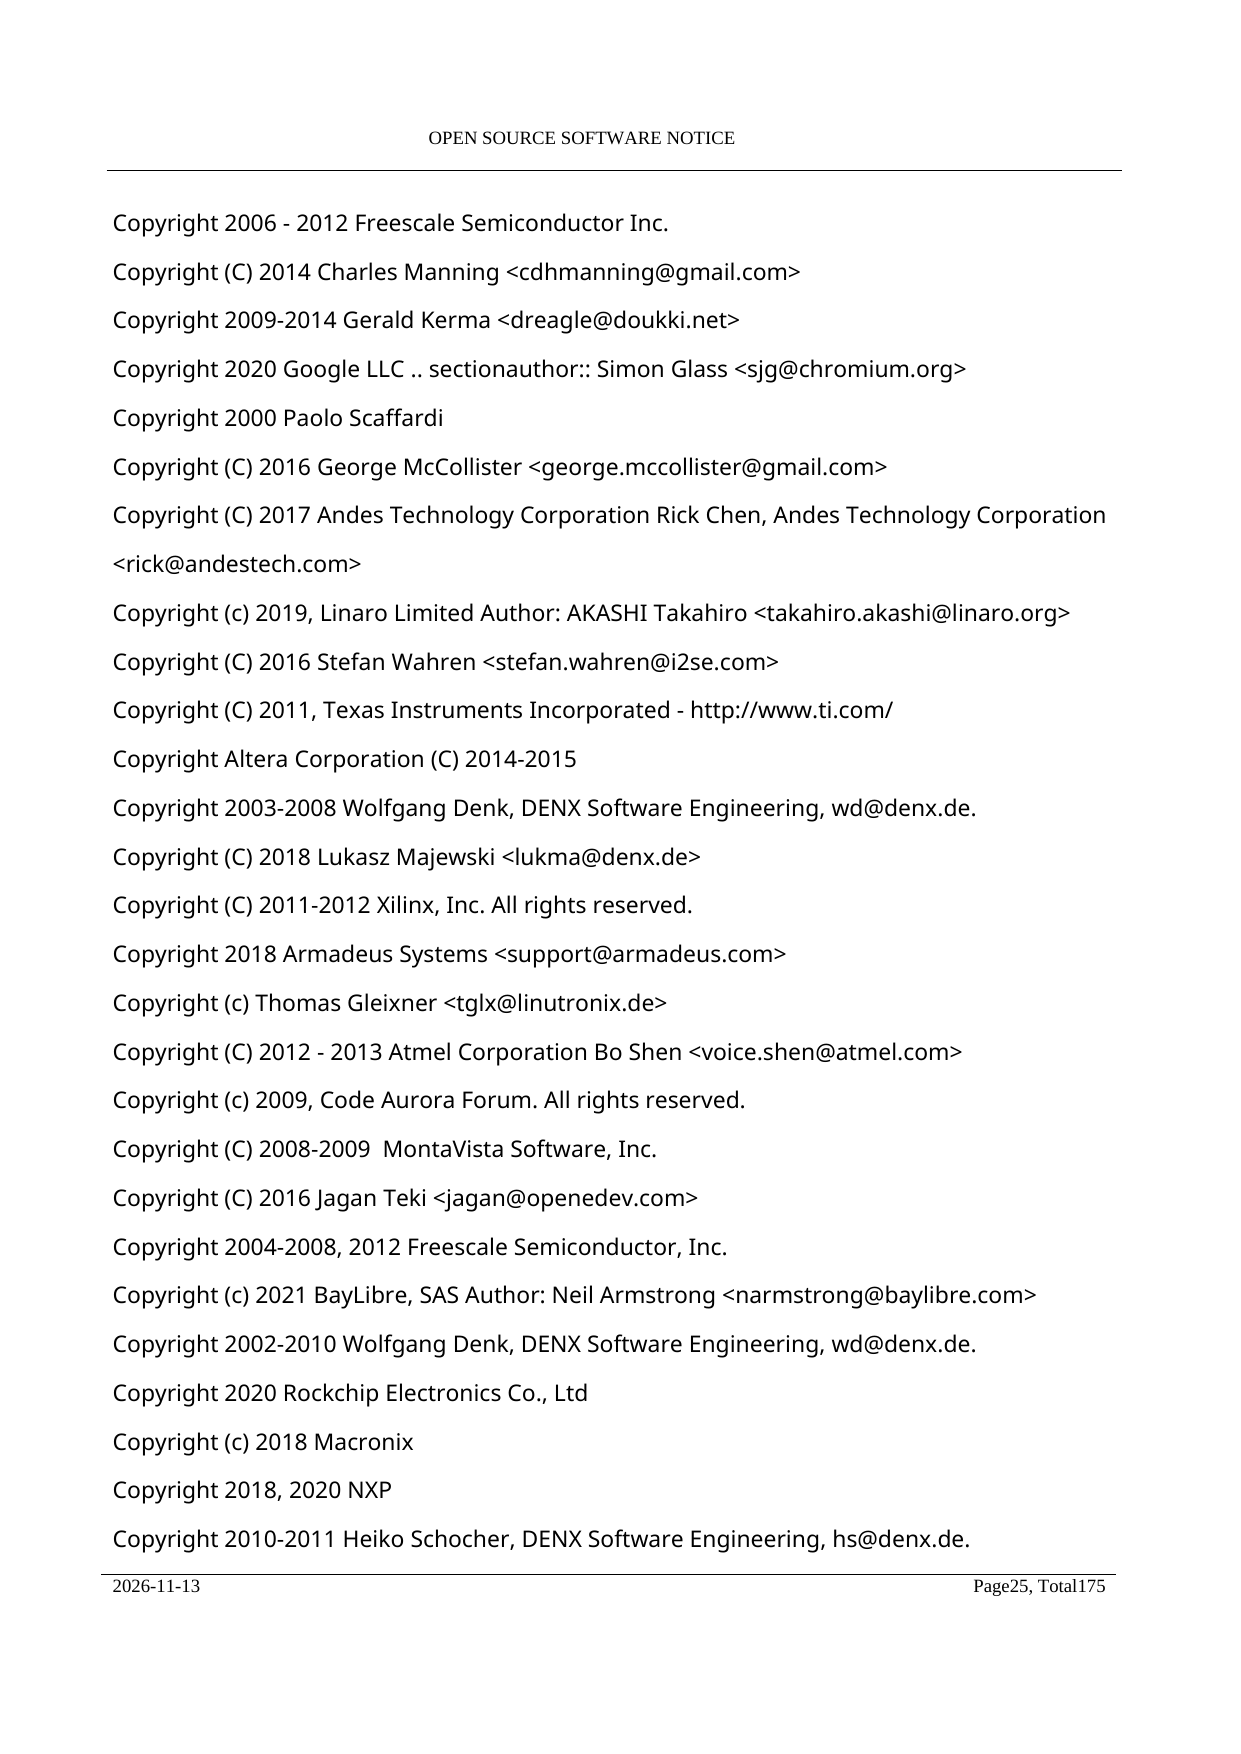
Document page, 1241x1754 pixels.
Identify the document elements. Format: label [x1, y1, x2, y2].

text [112, 206, 1128, 1555]
